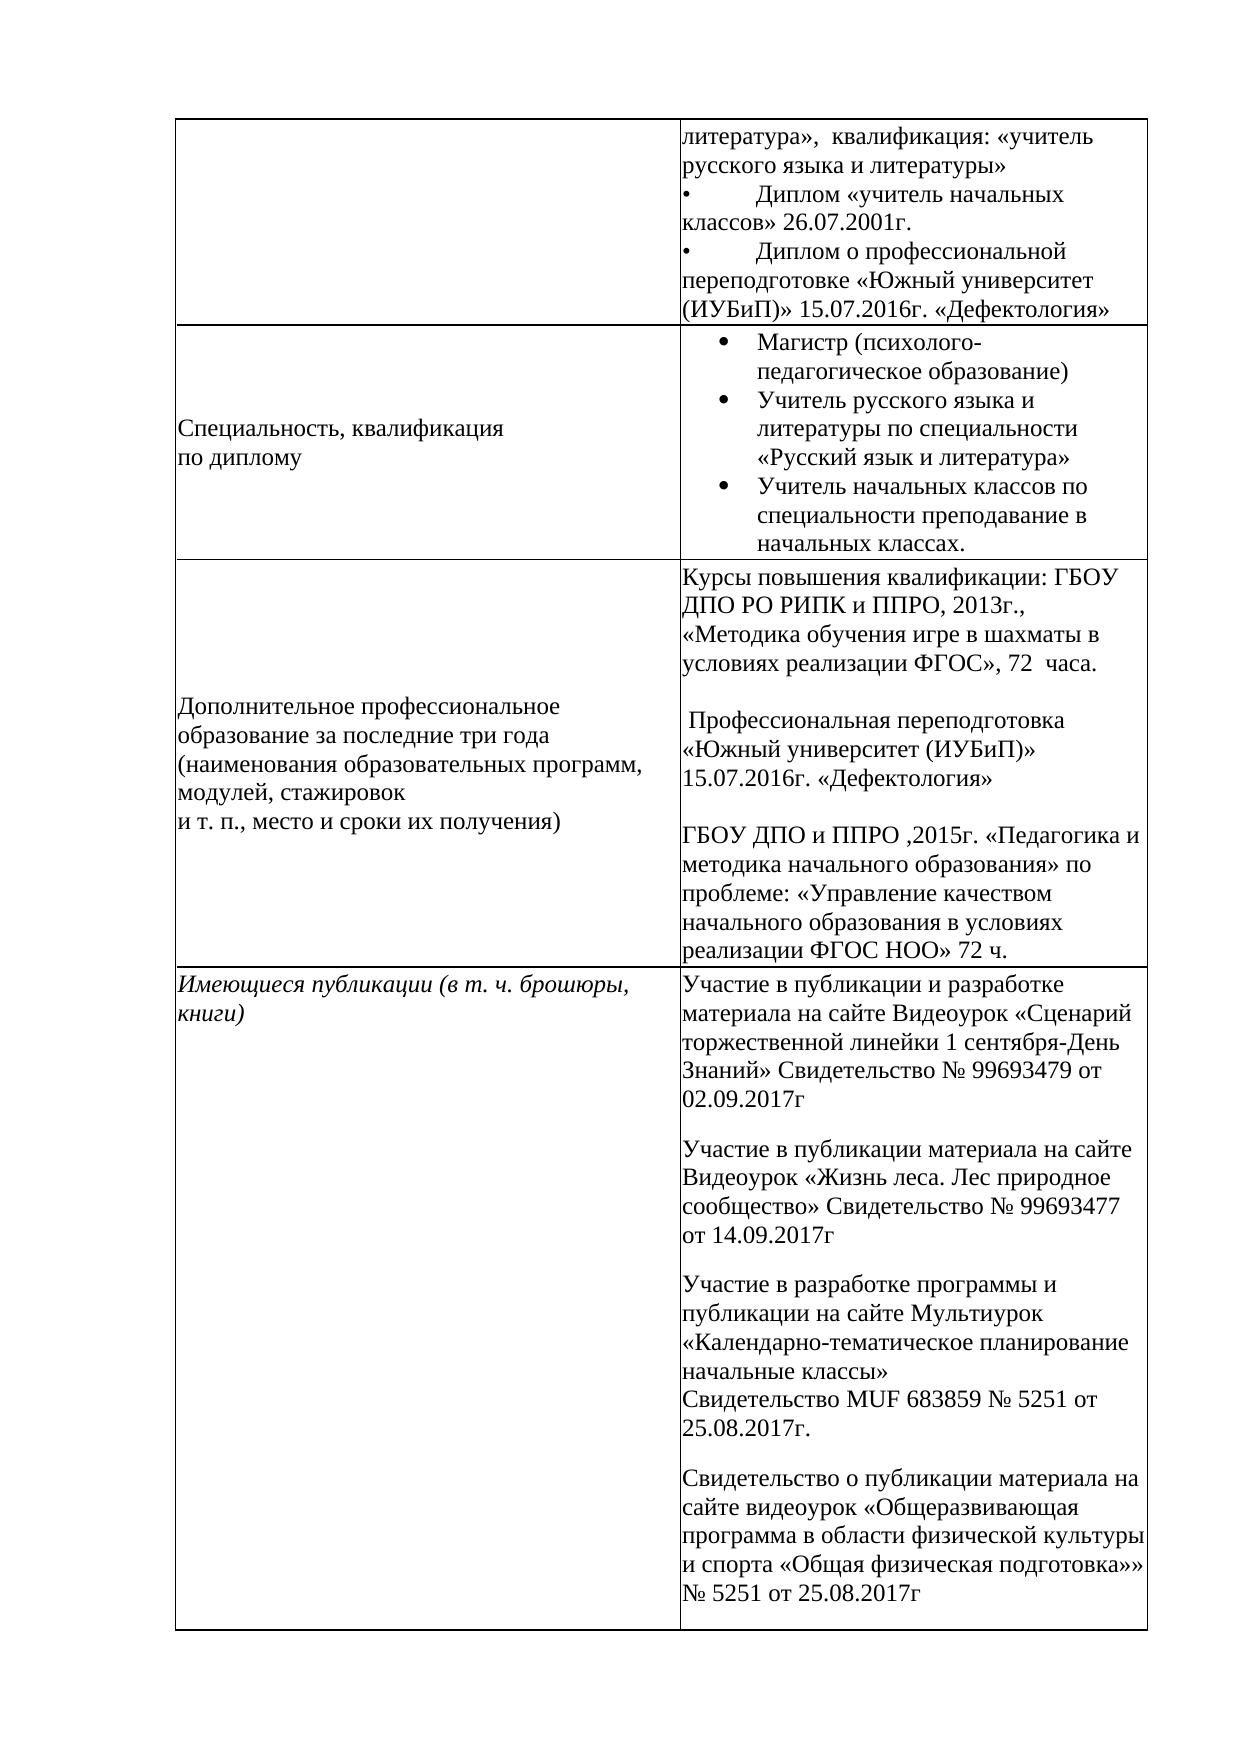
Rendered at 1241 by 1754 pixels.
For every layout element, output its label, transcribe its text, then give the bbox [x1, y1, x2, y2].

table_cell Специальность, квалификация по диплому [176, 325, 680, 559]
table_cell Курсы повышения квалификации: ГБОУ ДПО РО РИПК и ППРО, 2013г., «Методика обучения игре в шахматы в условиях реализации ФГОС», 72 часа. Профессиональная переподготовка «Южный университет (ИУБиП)» 15.07.2016г. «Дефектология» ГБОУ ДПО и ППРО ,2015г. «Педагогика и методика начального образования» по проблеме: «Управление качеством начального образования в условиях реализации ФГОС НОО» 72 ч. [681, 560, 1147, 966]
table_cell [681, 120, 1147, 324]
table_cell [681, 968, 1147, 1629]
table_cell [1148, 559, 1153, 966]
table_cell [1148, 118, 1153, 324]
table_cell Дополнительное профессиональное образование за последние три года (наименования образовательных программ, модулей, стажировок и т. п., место и сроки их получения) [176, 560, 680, 966]
table_cell Магистр (психолого-педагогическое образование) Учитель русского языка и литературы по специальности «Русский язык и литература» Учитель начальных классов по специальности преподавание в начальных классах. [681, 326, 1147, 559]
table_cell [1148, 966, 1153, 1629]
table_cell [176, 120, 680, 324]
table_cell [176, 967, 680, 1629]
table_cell [1148, 324, 1153, 559]
